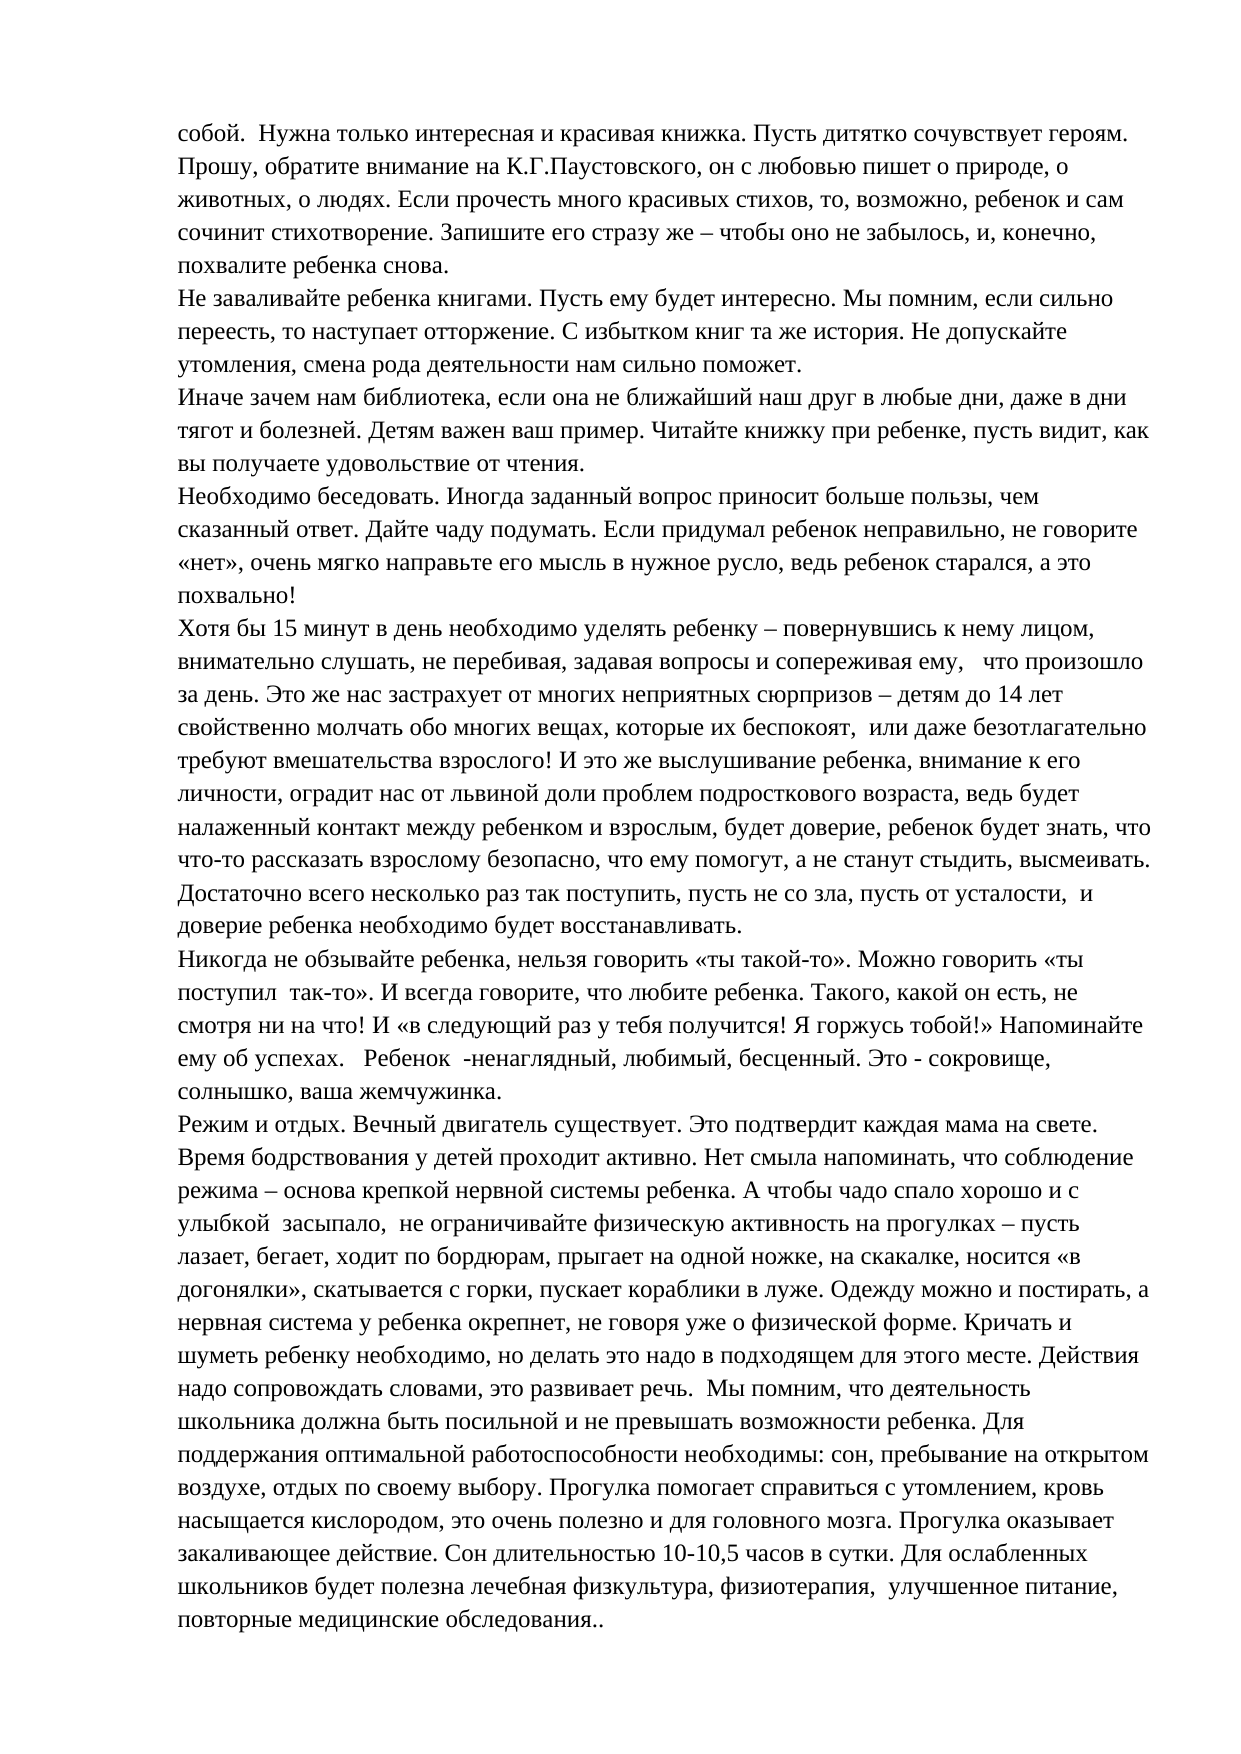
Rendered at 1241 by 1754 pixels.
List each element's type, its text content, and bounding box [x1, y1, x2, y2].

text Режим и отдых. Вечный двигатель существует. Это подтвердит каждая мама на свете. Время бодрствования у детей проходит активно. Нет смыла напоминать, что соблюдение режима – основа крепкой нервной системы ребенка. А чтобы чадо спало хорошо и с улыбкой засыпало, не ограничивайте физическую активность на прогулках – пусть лазает, бегает, ходит по бордюрам, прыгает на одной ножке, на скакалке, носится «в догонялки», скатывается с горки, пускает кораблики в луже. Одежду можно и постирать, а нервная система у ребенка окрепнет, не говоря уже о физической форме. Кричать и шуметь ребенку необходимо, но делать это надо в подходящем для этого месте. Действия надо сопровождать словами, это развивает речь. Мы помним, что деятельность школьника должна быть посильной и не превышать возможности ребенка. Для поддержания оптимальной работоспособности необходимы: сон, пребывание на открытом воздухе, отдых по своему выбору. Прогулка помогает справиться с утомлением, кровь насыщается кислородом, это очень полезно и для головного мозга. Прогулка оказывает закаливающее действие. Сон длительностью 10-10,5 часов в сутки. Для ослабленных школьников будет полезна лечебная физкультура, физиотерапия, улучшенное питание, повторные медицинские обследования.. [177, 1109, 1152, 1633]
text Никогда не обзывайте ребенка, нельзя говорить «ты такой-то». Можно говорить «ты поступил так-то». И всегда говорите, что любите ребенка. Такого, какой он есть, не смотря ни на что! И «в следующий раз у тебя получится! Я горжусь тобой!» Напоминайте ему об успехах. Ребенок -ненаглядный, любимый, бесценный. Это - сокровище, солнышко, ваша жемчужинка. [177, 944, 1152, 1104]
text Не заваливайте ребенка книгами. Пусть ему будет интересно. Мы помним, если сильно переесть, то наступает отторжение. С избытком книг та же история. Не допускайте утомления, смена рода деятельности нам сильно поможет. [177, 283, 1152, 378]
text Иначе зачем нам библиотека, если она не ближайший наш друг в любые дни, даже в дни тягот и болезней. Детям важен ваш пример. Читайте книжку при ребенке, пусть видит, как вы получаете удовольствие от чтения. [177, 382, 1152, 477]
text Необходимо беседовать. Иногда заданный вопрос приносит больше пользы, чем сказанный ответ. Дайте чаду подумать. Если придумал ребенок неправильно, не говорите «нет», очень мягко направьте его мысль в нужное русло, ведь ребенок старался, а это похвально! [177, 481, 1152, 609]
text Хотя бы 15 минут в день необходимо уделять ребенку – повернувшись к нему лицом, внимательно слушать, не перебивая, задавая вопросы и сопереживая ему, что произошло за день. Это же нас застрахует от многих неприятных сюрпризов – детям до 14 лет свойственно молчать обо многих вещах, которые их беспокоят, или даже безотлагательно требуют вмешательства взрослого! И это же выслушивание ребенка, внимание к его личности, оградит нас от львиной доли проблем подросткового возраста, ведь будет налаженный контакт между ребенком и взрослым, будет доверие, ребенок будет знать, что что-то рассказать взрослому безопасно, что ему помогут, а не станут стыдить, высмеивать. Достаточно всего несколько раз так поступить, пусть не со зла, пусть от усталости, и доверие ребенка необходимо будет восстанавливать. [177, 613, 1152, 939]
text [177, 118, 1152, 279]
